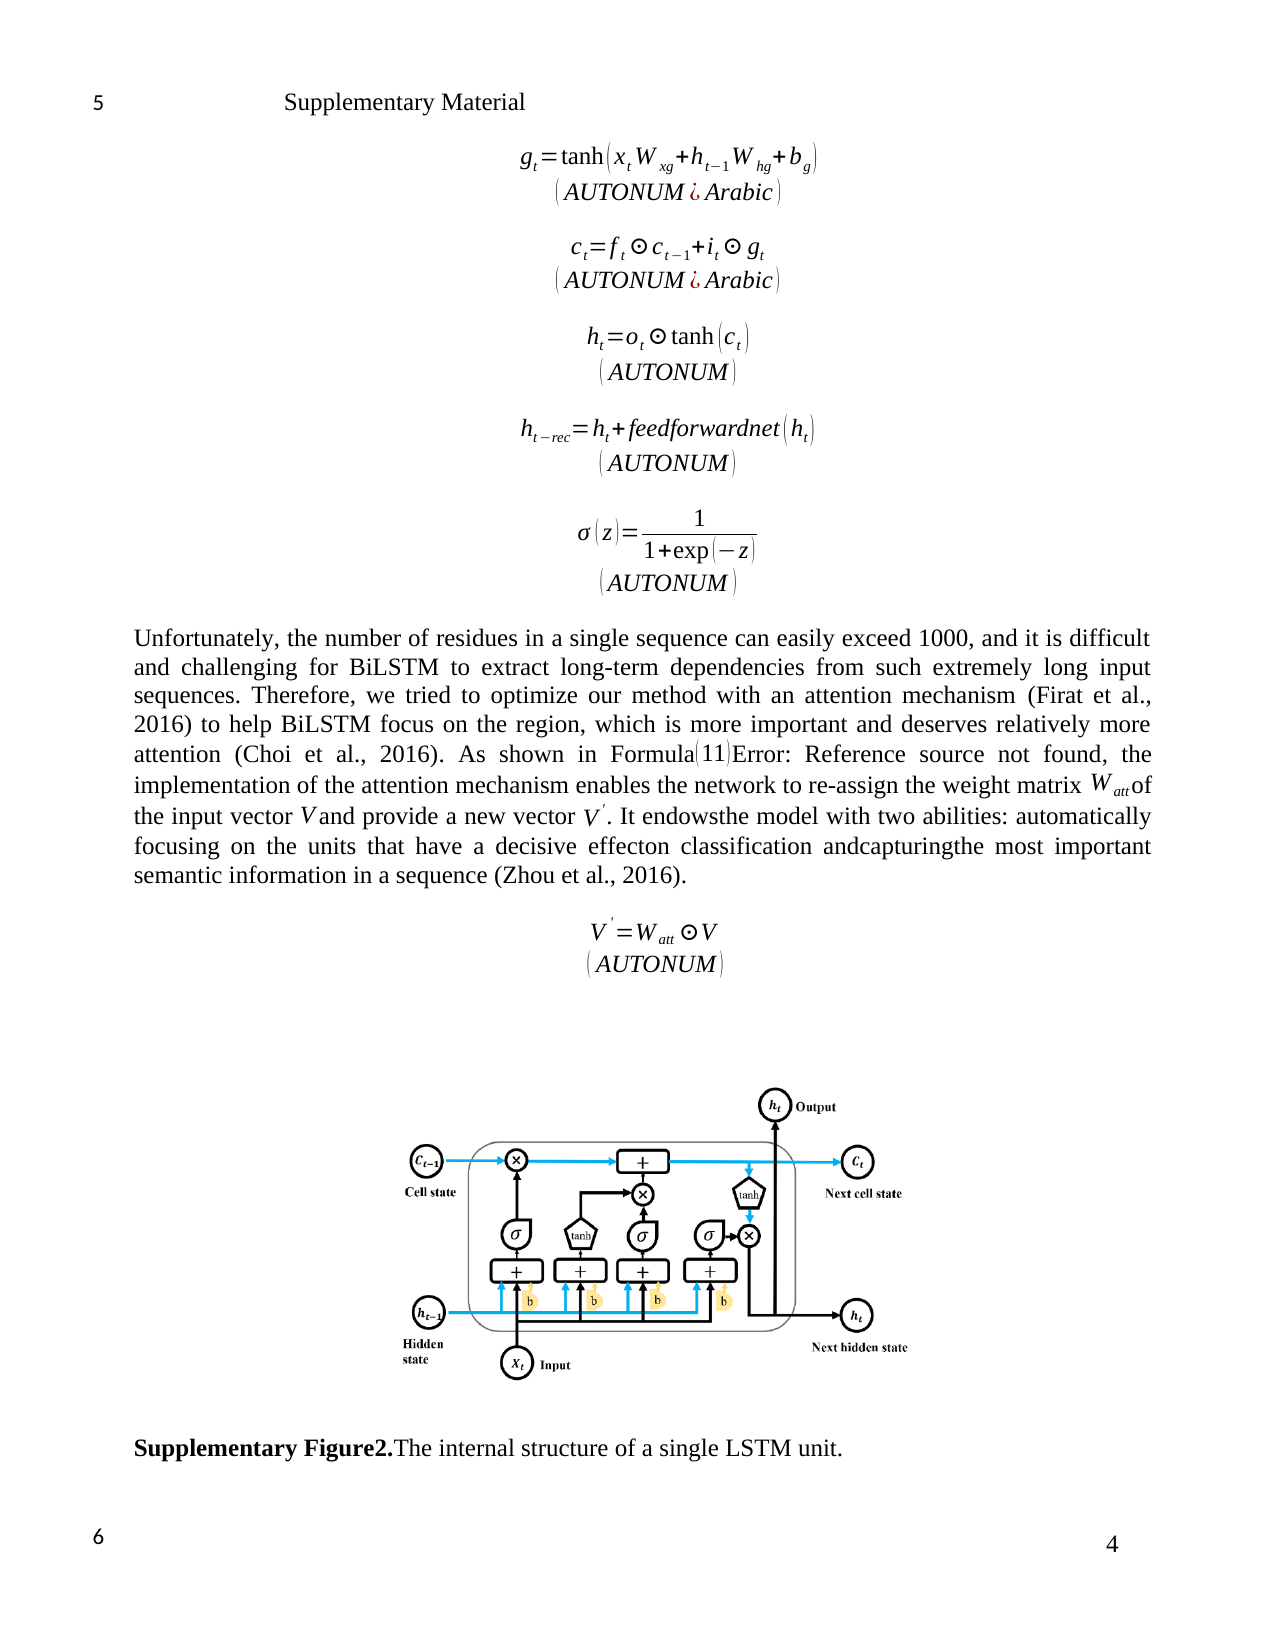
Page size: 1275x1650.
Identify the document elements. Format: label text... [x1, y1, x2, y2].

text Supplementary Figure2.The internal structure of a single LSTM unit. [133, 1433, 1152, 1462]
text Unfortunately, the number of residues in a single sequence can easily exceed 1000, and it is difficult and challenging for BiLSTM to extract long-term dependencies from such extremely long input sequences. Therefore, we tried to optimize our method with an attention mechanism (Firat et al., 2016) to help BiLSTM focus on the region, which is more important and deserves relatively more attention (Choi et al., 2016). As shown in Formula, the implementation of the attention mechanism enables the network to re-assign the weight matrix of the input vector and provide a new vector . It endowsthe model with two abilities: automatically focusing on the units that have a decisive effecton classification andcapturingthe most important semantic information in a sequence (Zhou et al., 2016). [133, 623, 1152, 889]
picture [333, 1059, 953, 1408]
